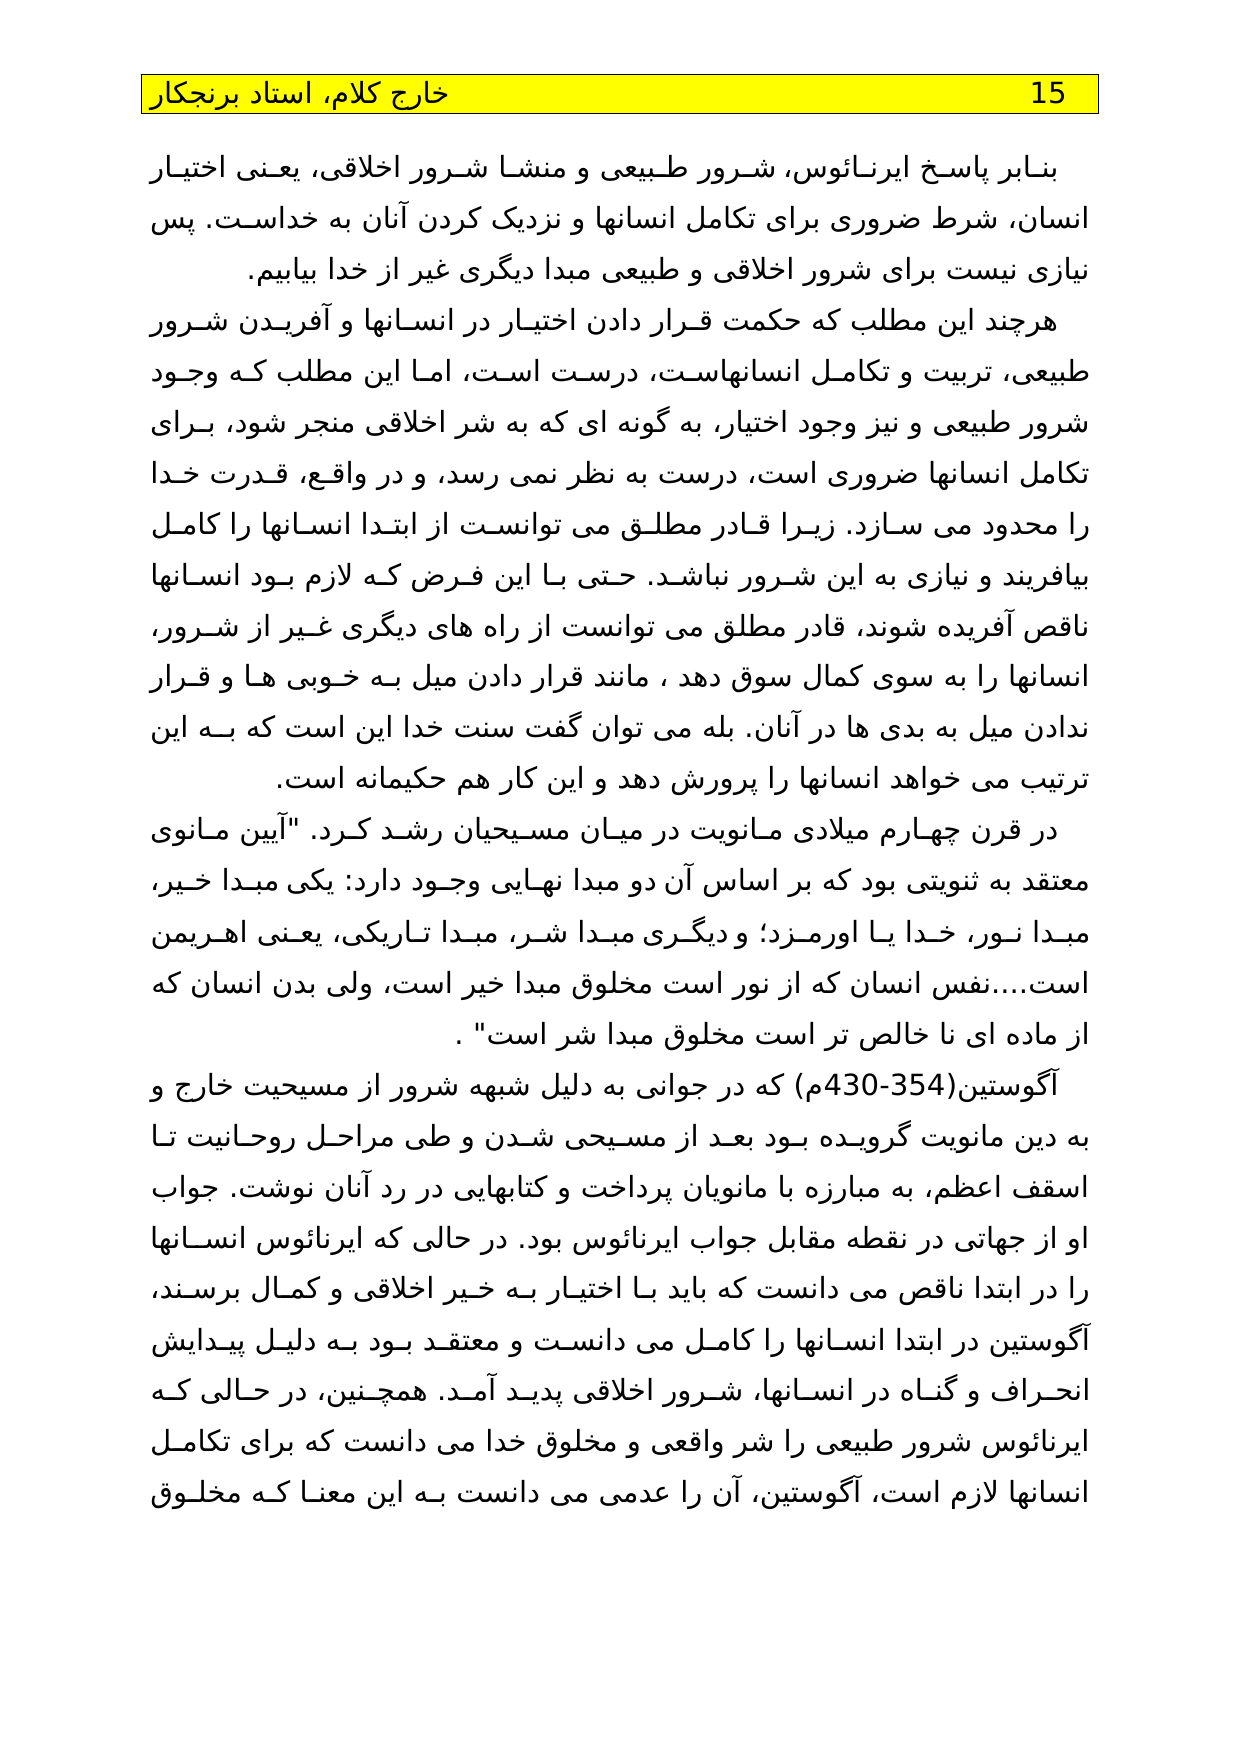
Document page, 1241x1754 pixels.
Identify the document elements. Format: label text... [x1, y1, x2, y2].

text هرچند این مطلب که حکمت قرار دادن اختیار در انسانها و آفریدن شرور طبیعی، تربیت و تکامل انسانهاست، درست است، اما این مطلب که وجود شرور طبیعی و نیز وجود اختیار، به گونه ای که به شر اخلاقی منجر شود، برای تکامل انسانها ضروری است، درست به نظر نمی رسد، و در واقع، قدرت خدا را محدود می سازد. زیرا قادر مطلق می توانست از ابتدا انسانها را کامل بیافریند و نیازی به این شرور نباشد. حتی با این فرض که لازم بود انسانها ناقص آفریده شوند، قادر مطلق می توانست از راه های دیگری غیر از شرور، انسانها را به سوی کمال سوق دهد ، مانند قرار دادن میل به خوبی ها و قرار ندادن میل به بدی ها در آنان. بله می توان گفت سنت خدا این است که به این ترتیب می خواهد انسانها را پرورش دهد و این کار هم حکیمانه است. [150, 303, 1090, 796]
text در قرن چهارم میلادی مانویت در میان مسیحیان رشد کرد. "آیین مانوی معتقد به ثنویتی بود که بر اساس آن دو مبدا نهایی وجود دارد: یکی مبدا خیر، مبدا نور، خدا یا اورمزد؛ و دیگری مبدا شر، مبدا تاریکی، یعنی اهریمن است....نفس انسان که از نور است مخلوق مبدا خیر است، ولی بدن انسان که از ماده ای نا خالص تر است مخلوق مبدا شر است" . [150, 813, 1090, 1051]
text بنابر پاسخ ایرنائوس، شرور طبیعی و منشا شرور اخلاقی، یعنی اختیار انسان، شرط ضروری برای تکامل انسانها و نزدیک کردن آنان به خداست. پس نیازی نیست برای شرور اخلاقی و طبیعی مبدا دیگری غیر از خدا بیابیم. [150, 150, 1090, 286]
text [150, 1068, 1090, 1509]
